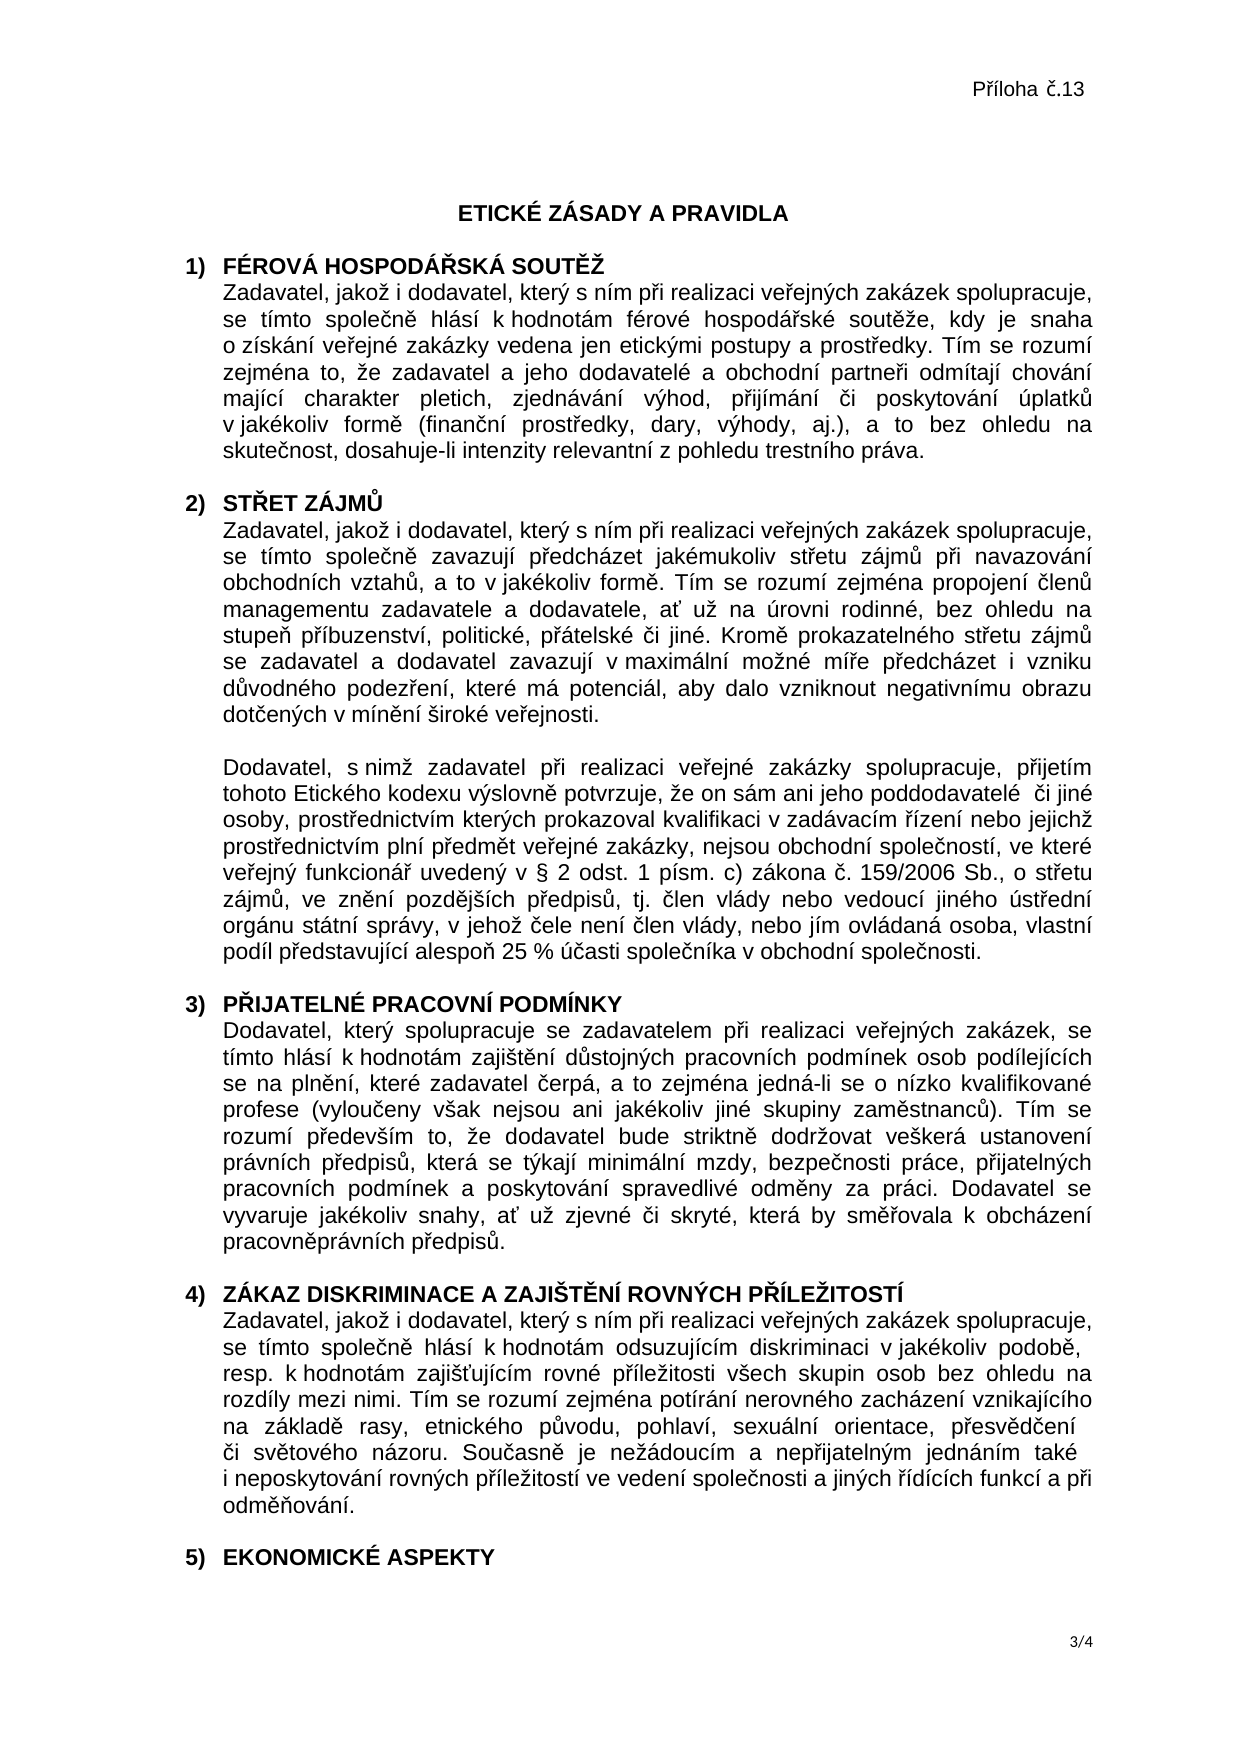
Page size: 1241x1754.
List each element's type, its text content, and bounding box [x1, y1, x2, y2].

list ZÁKAZ DISKRIMINACE A ZAJIŠTĚNÍ ROVNÝCH PŘÍLEŽITOSTÍ [185, 1281, 1093, 1307]
list Dodavatel, který spolupracuje se zadavatelem při realizaci veřejných zakázek, se tímto hlásí k hodnotám zajištění důstojných pracovních podmínek osob podílejících se na plnění, které zadavatel čerpá, a to zejména jedná-li se o nízko kvalifikované profese (vyloučeny však nejsou ani jakékoliv jiné skupiny zaměstnanců). Tím se rozumí především to, že dodavatel bude striktně dodržovat veškerá ustanovení právních předpisů, která se týkají minimální mzdy, bezpečnosti práce, přijatelných pracovních podmínek a poskytování spravedlivé odměny za práci. Dodavatel se vyvaruje jakékoliv snahy, ať už zjevné či skryté, která by směřovala k obcházení pracovněprávních předpisů. [223, 1017, 1093, 1254]
text ETICKÉ ZÁSADY A PRAVIDLA [148, 200, 1093, 227]
list Zadavatel, jakož i dodavatel, který s ním při realizaci veřejných zakázek spolupracuje, se tímto společně zavazují předcházet jakémukoliv střetu zájmů při navazování obchodních vztahů, a to v jakékoliv formě. Tím se rozumí zejména propojení členů managementu zadavatele a dodavatele, ať už na úrovni rodinné, bez ohledu na stupeň příbuzenství, politické, přátelské či jiné. Kromě prokazatelného střetu zájmů se zadavatel a dodavatel zavazují v maximální možné míře předcházet i vzniku důvodného podezření, které má potenciál, aby dalo vzniknout negativnímu obrazu dotčených v mínění široké veřejnosti. [223, 517, 1093, 727]
list Zadavatel, jakož i dodavatel, který s ním při realizaci veřejných zakázek spolupracuje, se tímto společně hlásí k hodnotám férové hospodářské soutěže, kdy je snaha o získání veřejné zakázky vedena jen etickými postupy a prostředky. Tím se rozumí zejména to, že zadavatel a jeho dodavatelé a obchodní partneři odmítají chování mající charakter pletich, zjednávání výhod, přijímání či poskytování úplatků v jakékoliv formě (finanční prostředky, dary, výhody, aj.), a to bez ohledu na skutečnost, dosahuje-li intenzity relevantní z pohledu trestního práva. [223, 279, 1093, 464]
list Zadavatel, jakož i dodavatel, který s ním při realizaci veřejných zakázek spolupracuje, se tímto společně hlásí k hodnotám odsuzujícím diskriminaci v jakékoliv podobě, resp. k hodnotám zajišťujícím rovné příležitosti všech skupin osob bez ohledu na rozdíly mezi nimi. Tím se rozumí zejména potírání nerovného zacházení vznikajícího na základě rasy, etnického původu, pohlaví, sexuální orientace, přesvědčení či světového názoru. Současně je nežádoucím a nepřijatelným jednáním také i neposkytování rovných příležitostí ve vedení společnosti a jiných řídících funkcí a při odměňování. [223, 1307, 1093, 1518]
list STŘET ZÁJMŮ [185, 490, 1093, 517]
list PŘIJATELNÉ PRACOVNÍ PODMÍNKY [185, 991, 1093, 1017]
list FÉROVÁ HOSPODÁŘSKÁ SOUTĚŽ [185, 253, 1093, 279]
list EKONOMICKÉ ASPEKTY [185, 1544, 1093, 1571]
list Dodavatel, s nimž zadavatel při realizaci veřejné zakázky spolupracuje, přijetím tohoto Etického kodexu výslovně potvrzuje, že on sám ani jeho poddodavatelé či jiné osoby, prostřednictvím kterých prokazoval kvalifikaci v zadávacím řízení nebo jejichž prostřednictvím plní předmět veřejné zakázky, nejsou obchodní společností, ve které veřejný funkcionář uvedený v § 2 odst. 1 písm. c) zákona č. 159/2006 Sb., o střetu zájmů, ve znění pozdějších předpisů, tj. člen vlády nebo vedoucí jiného ústřední orgánu státní správy, v jehož čele není člen vlády, nebo jím ovládaná osoba, vlastní podíl představující alespoň 25 % účasti společníka v obchodní společnosti. [223, 754, 1093, 964]
